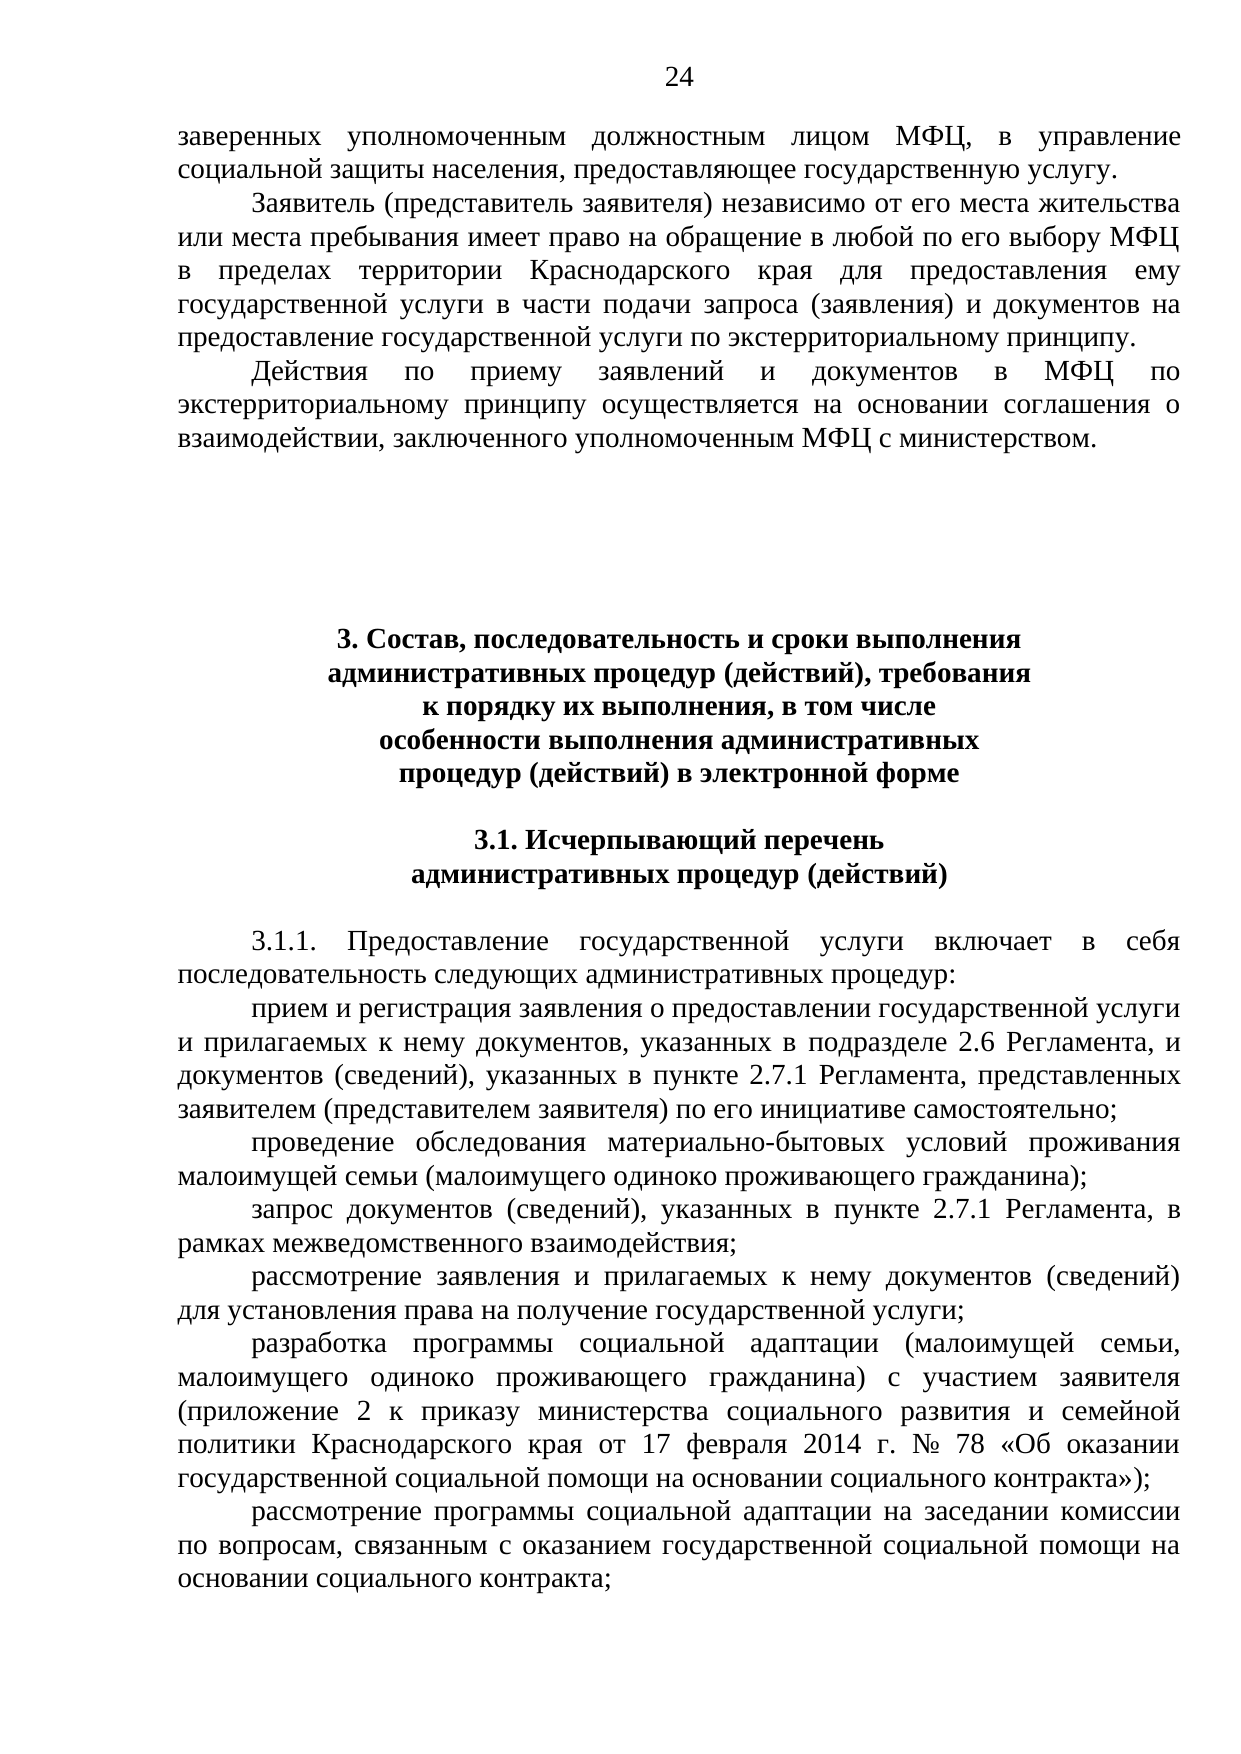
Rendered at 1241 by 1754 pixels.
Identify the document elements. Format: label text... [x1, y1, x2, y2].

text рассмотрение программы социальной адаптации на заседании комиссии по вопросам, связанным с оказанием государственной социальной помощи на основании социального контракта; [177, 1493, 1181, 1594]
text к порядку их выполнения, в том числе [177, 688, 1181, 722]
text процедур (действий) в электронной форме [177, 755, 1181, 789]
text 3. Состав, последовательность и сроки выполнения [177, 621, 1181, 655]
text запрос документов (сведений), указанных в пункте 2.7.1 Регламента, в рамках межведомственного взаимодействия; [177, 1191, 1181, 1258]
text рассмотрение заявления и прилагаемых к нему документов (сведений) для установления права на получение государственной услуги; [177, 1258, 1181, 1326]
text прием и регистрация заявления о предоставлении государственной услуги и прилагаемых к нему документов, указанных в подразделе 2.6 Регламента, и документов (сведений), указанных в пункте 2.7.1 Регламента, представленных заявителем (представителем заявителя) по его инициативе самостоятельно; [177, 990, 1181, 1124]
text разработка программы социальной адаптации (малоимущей семьи, малоимущего одиноко проживающего гражданина) с участием заявителя (приложение 2 к приказу министерства социального развития и семейной политики Краснодарского края от 17 февраля 2014 г. № 78 «Об оказании государственной социальной помощи на основании социального контракта»); [177, 1326, 1181, 1493]
text административных процедур (действий), требования [177, 655, 1181, 688]
text особенности выполнения административных [177, 722, 1181, 755]
text Заявитель (представитель заявителя) независимо от его места жительства или места пребывания имеет право на обращение в любой по его выбору МФЦ в пределах территории Краснодарского края для предоставления ему государственной услуги в части подачи запроса (заявления) и документов на предоставление государственной услуги по экстерриториальному принципу. [177, 185, 1181, 353]
text 3.1.1. Предоставление государственной услуги включает в себя последовательность следующих административных процедур: [177, 923, 1181, 990]
text 3.1. Исчерпывающий перечень [177, 822, 1181, 856]
text административных процедур (действий) [177, 856, 1181, 889]
text Действия по приему заявлений и документов в МФЦ по экстерриториальному принципу осуществляется на основании соглашения о взаимодействии, заключенного уполномоченным МФЦ с министерством. [177, 353, 1181, 453]
text проведение обследования материально-бытовых условий проживания малоимущей семьи (малоимущего одиноко проживающего гражданина); [177, 1124, 1181, 1191]
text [177, 118, 1181, 185]
